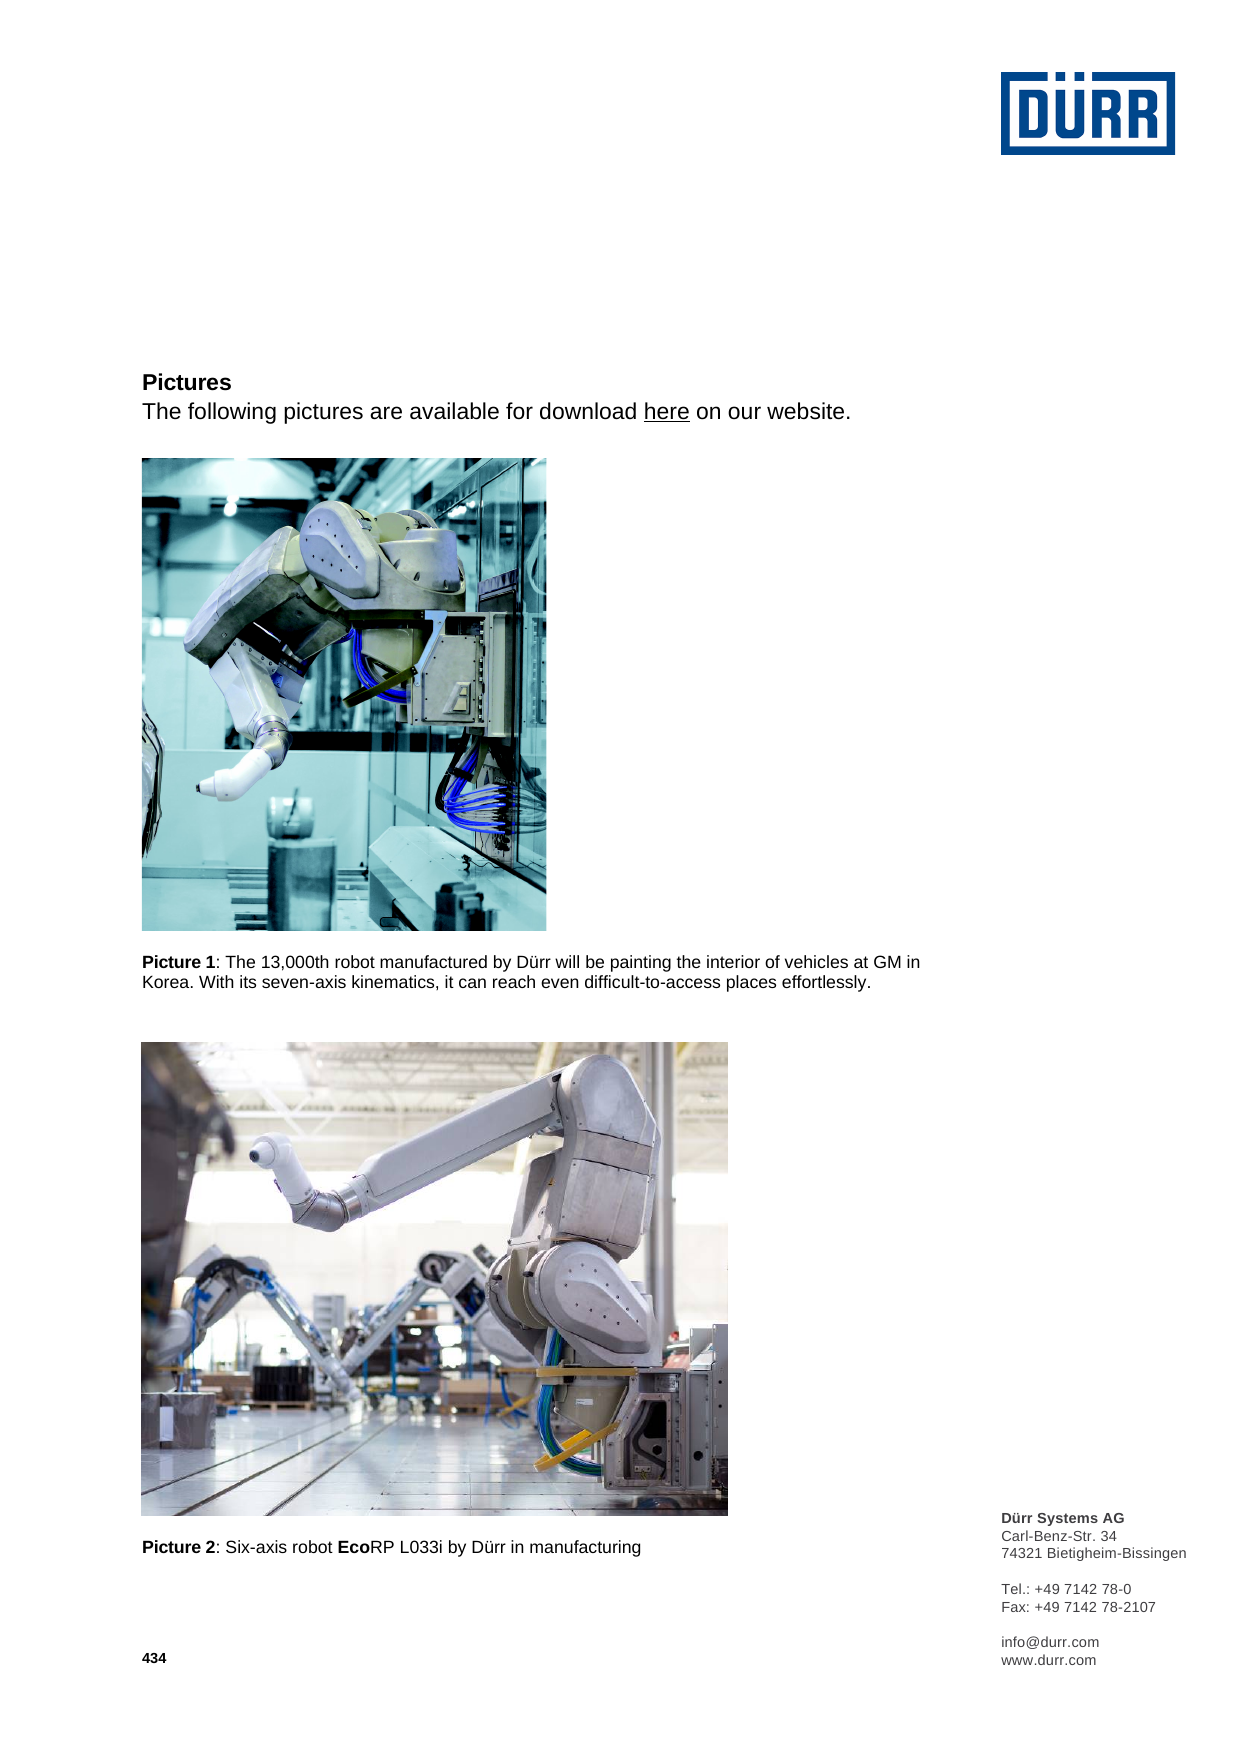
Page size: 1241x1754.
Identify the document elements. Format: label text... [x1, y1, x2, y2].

text Pictures [142, 366, 951, 395]
text Picture 2: Six-axis robot EcoRP L033i by Dürr in manufacturing [142, 1537, 951, 1557]
picture [141, 1042, 728, 1516]
text Picture 1: The 13,000th robot manufactured by Dürr will be painting the interior of vehicles at GM in Korea. With its seven-axis kinematics, it can reach even difficult-to-access places effortlessly. [142, 952, 951, 992]
picture [141, 458, 547, 931]
text The following pictures are available for download here on our website. [142, 395, 951, 424]
picture [1001, 72, 1175, 155]
